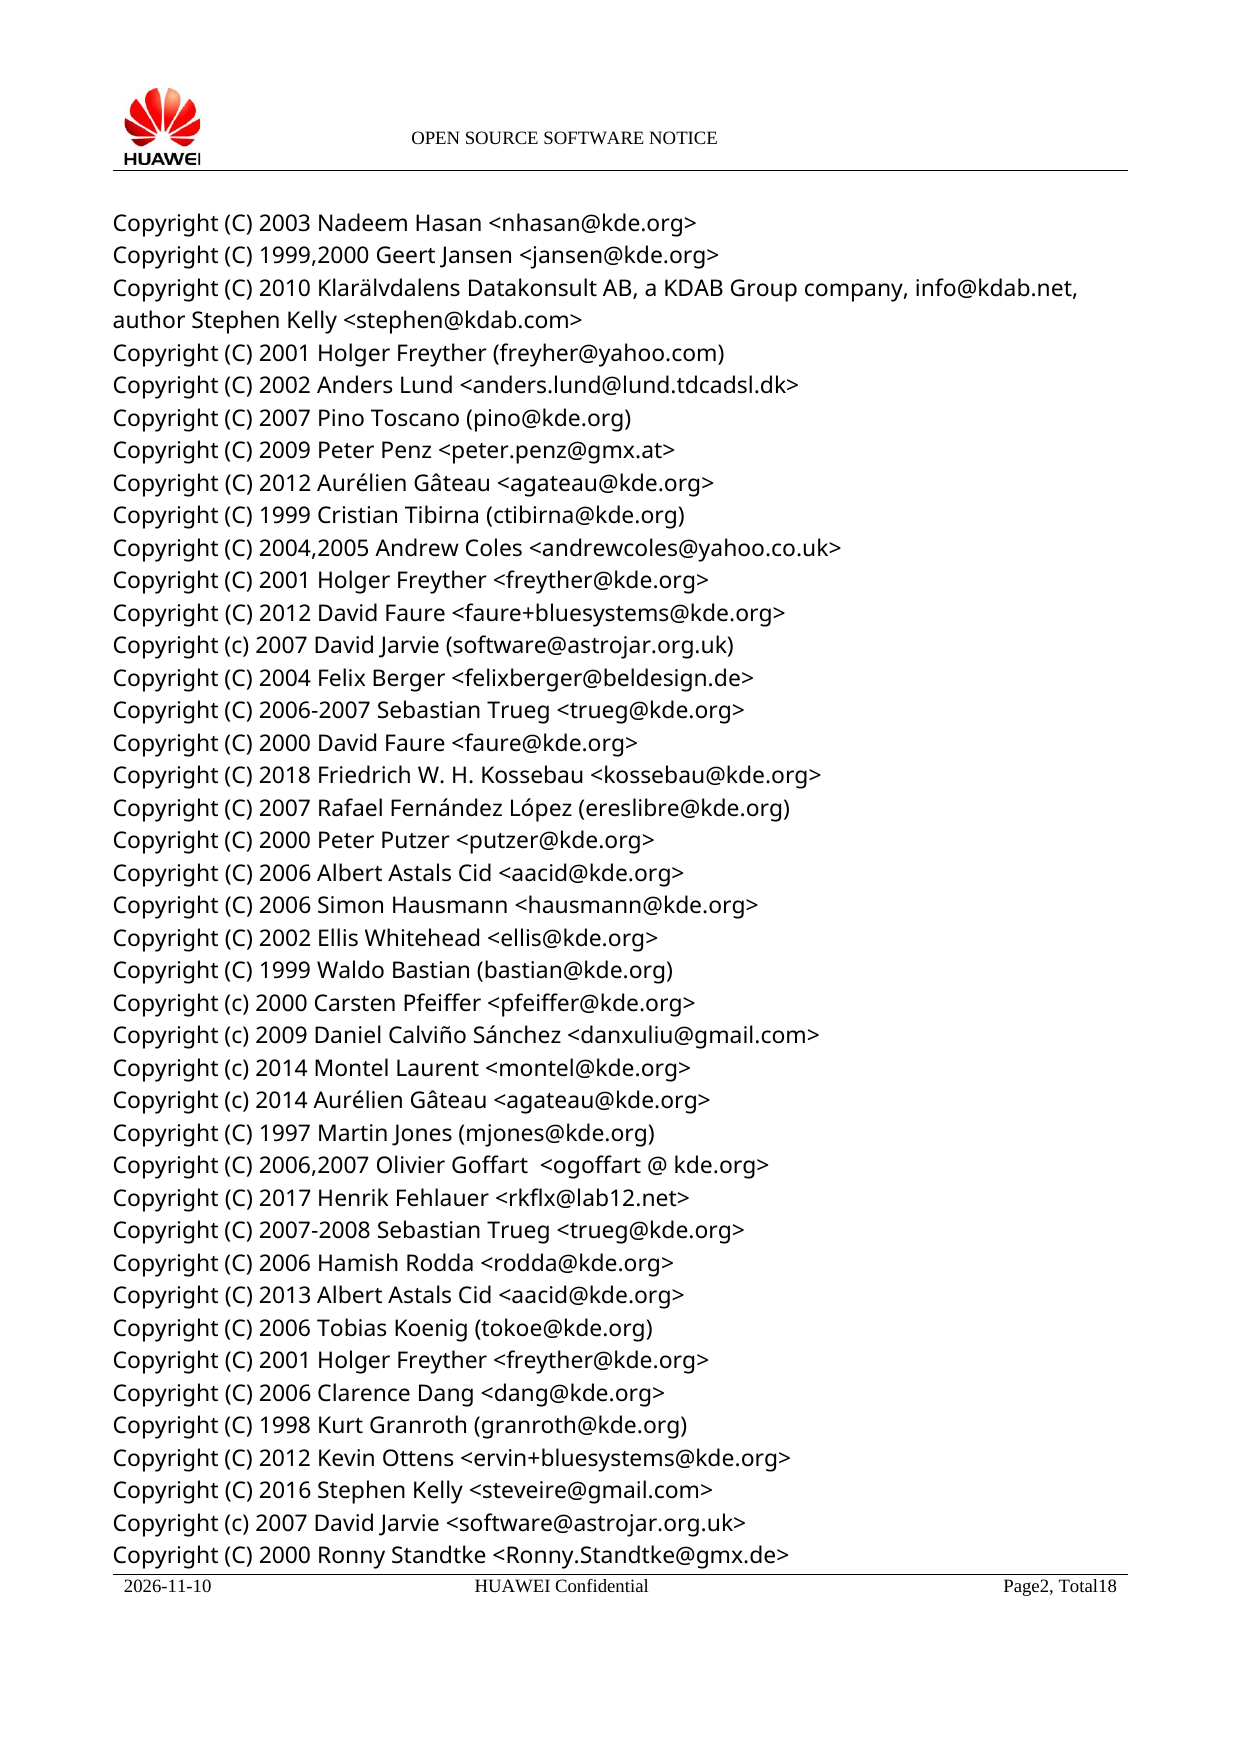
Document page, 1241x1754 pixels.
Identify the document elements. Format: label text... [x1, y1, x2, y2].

picture [124, 88, 201, 165]
